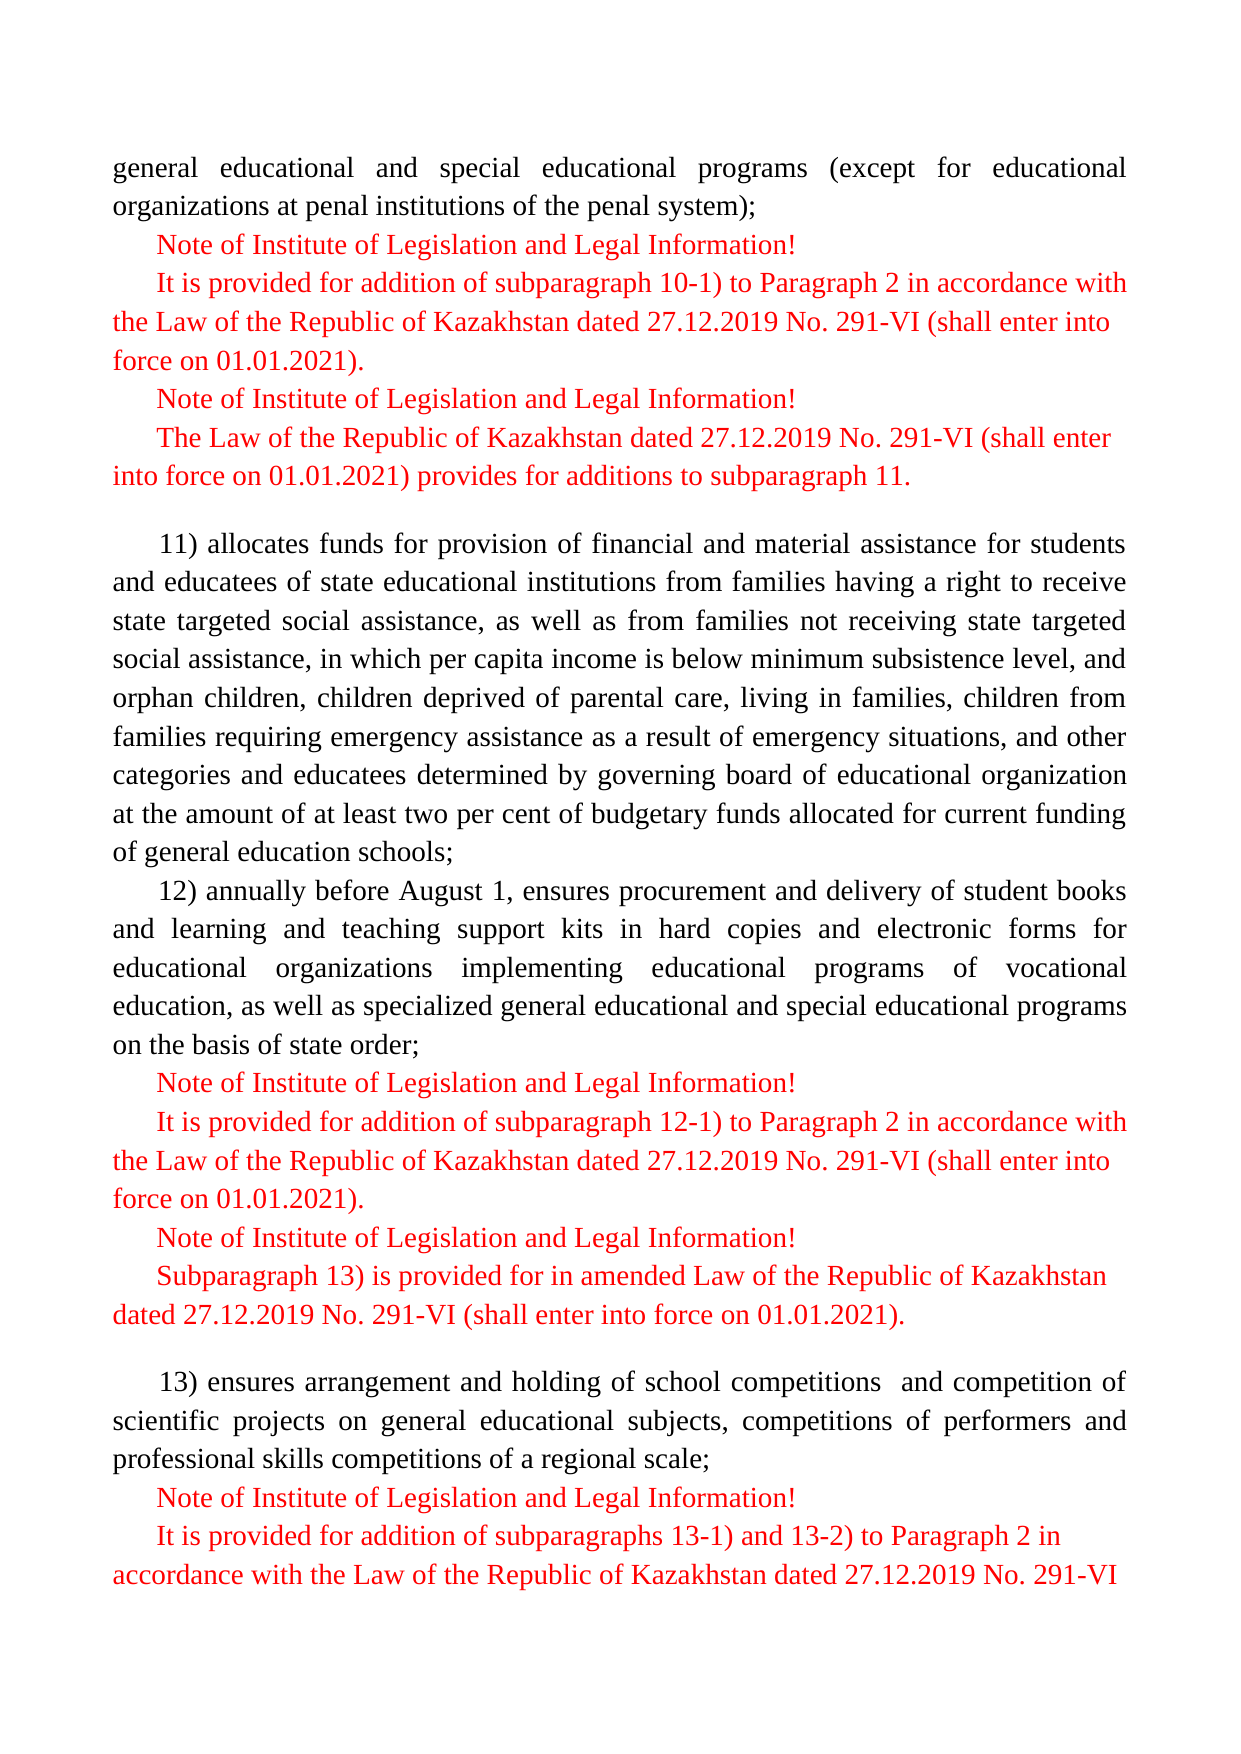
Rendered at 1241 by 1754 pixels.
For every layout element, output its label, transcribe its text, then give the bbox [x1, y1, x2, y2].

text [112, 1480, 1128, 1591]
text 12) annually before August 1, ensures procurement and delivery of student books and learning and teaching support kits in hard copies and electronic forms for educational organizations implementing educational programs of vocational education, as well as specialized general educational and special educational programs on the basis of state order; [112, 873, 1128, 1061]
text Note of Institute of Legislation and Legal Information! It is provided for addition of subparagraph 12-1) to Paragraph 2 in accordance with the Law of the Republic of Kazakhstan dated 27.12.2019 No. 291-VI (shall enter into force on 01.01.2021). Note of Institute of Legislation and Legal Information! Subparagraph 13) is provided for in amended Law of the Republic of Kazakhstan dated 27.12.2019 No. 291-VI (shall enter into force on 01.01.2021). [112, 1066, 1128, 1361]
text 11) allocates funds for provision of financial and material assistance for students and educatees of state educational institutions from families having a right to receive state targeted social assistance, as well as from families not receiving state targeted social assistance, in which per capita income is below minimum subsistence level, and orphan children, children deprived of parental care, living in families, children from families requiring emergency assistance as a result of emergency situations, and other categories and educatees determined by governing board of educational organization at the amount of at least two per cent of budgetary funds allocated for current funding of general education schools; [112, 526, 1128, 868]
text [112, 150, 1128, 222]
text Note of Institute of Legislation and Legal Information! It is provided for addition of subparagraph 10-1) to Paragraph 2 in accordance with the Law of the Republic of Kazakhstan dated 27.12.2019 No. 291-VI (shall enter into force on 01.01.2021). Note of Institute of Legislation and Legal Information! The Law of the Republic of Kazakhstan dated 27.12.2019 No. 291-VI (shall enter into force on 01.01.2021) provides for additions to subparagraph 11. [112, 227, 1128, 522]
text 13) ensures arrangement and holding of school competitions and competition of scientific projects on general educational subjects, competitions of performers and professional skills competitions of a regional scale; [112, 1364, 1128, 1475]
